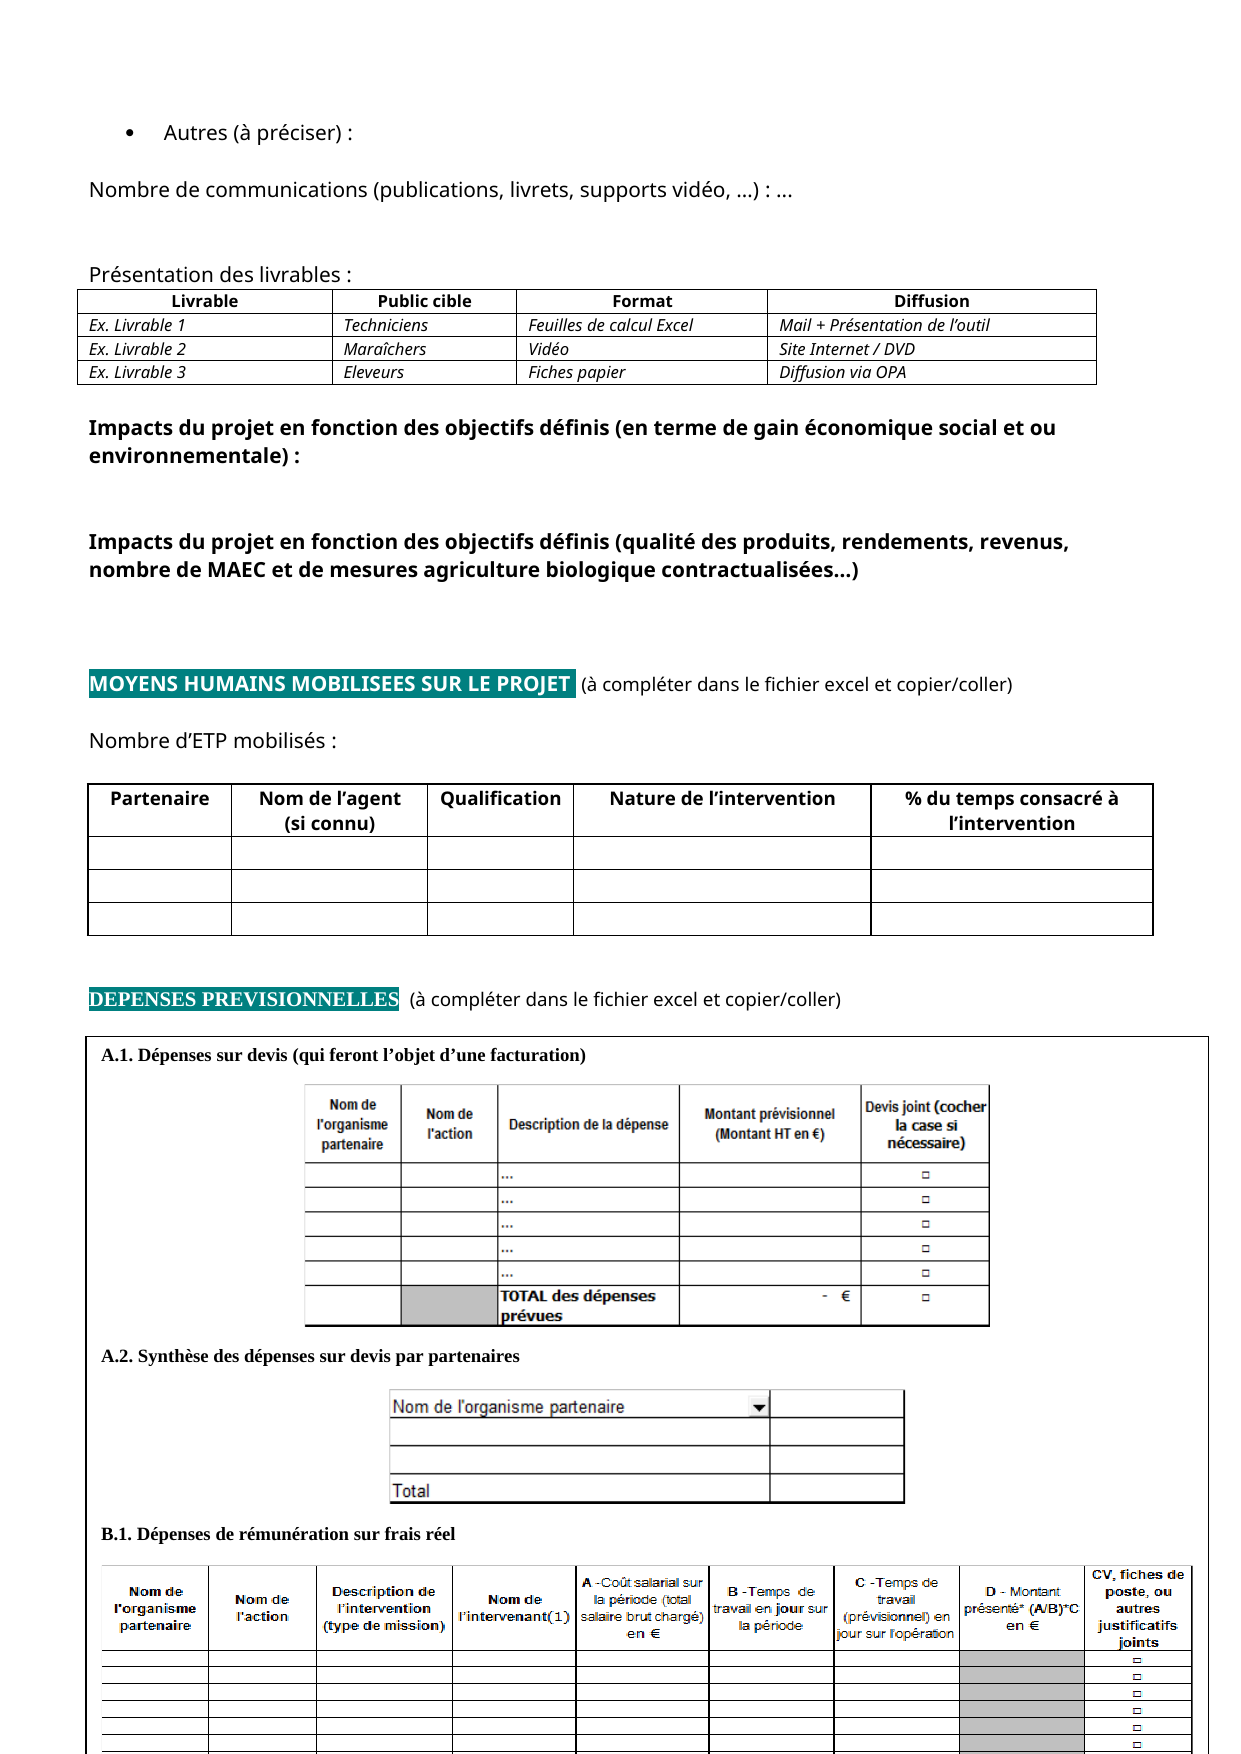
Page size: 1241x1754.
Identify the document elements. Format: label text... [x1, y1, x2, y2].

table_cell Ex. Livrable 1 [78, 314, 332, 336]
table_cell [232, 903, 427, 934]
picture [304, 1084, 990, 1327]
table_cell [872, 837, 1152, 869]
text Nombre de communications (publications, livrets, supports vidéo, …) : ... [89, 175, 1152, 203]
list Autres (à préciser) : [126, 118, 1152, 147]
table_cell [232, 837, 427, 869]
table_cell Eleveurs [333, 361, 516, 384]
table_cell [574, 837, 870, 869]
table_cell Ex. Livrable 2 [78, 337, 332, 360]
text Nombre d’ETP mobilisés : [89, 726, 1152, 754]
table_cell Fiches papier [517, 361, 767, 384]
table_cell [89, 870, 231, 902]
table_cell [872, 870, 1152, 902]
table_cell Maraîchers [333, 337, 516, 360]
table_cell Ex. Livrable 3 [78, 361, 332, 384]
table_header Diffusion [768, 290, 1096, 312]
table_header Partenaire [89, 785, 231, 836]
table_cell [428, 903, 573, 934]
table_cell [574, 870, 870, 902]
picture [389, 1389, 906, 1504]
table_cell [232, 870, 427, 902]
table_header Nature de l’intervention [574, 785, 870, 836]
table_header Qualification [428, 785, 573, 836]
table_header Livrable [78, 290, 332, 312]
table_cell Feuilles de calcul Excel [517, 314, 767, 336]
table_header Public cible [333, 290, 516, 312]
table_cell Diffusion via OPA [768, 361, 1096, 384]
table_cell [428, 870, 573, 902]
table_header Nom de l’agent (si connu) [232, 785, 427, 836]
table_cell [89, 903, 231, 934]
table_cell [428, 837, 573, 869]
table_cell [872, 903, 1152, 934]
text MOYENS HUMAINS MOBILISEES SUR LE PROJET (à compléter dans le fichier excel et copier/coller) [576, 669, 1152, 698]
text Présentation des livrables : [89, 260, 1152, 289]
picture [101, 1565, 1193, 1754]
table_cell [574, 903, 870, 934]
table_cell Mail + Présentation de l’outil [768, 314, 1096, 336]
table_cell [89, 837, 231, 869]
table_header Format [517, 290, 767, 312]
table_header % du temps consacré à l’intervention [872, 785, 1152, 836]
text Impacts du projet en fonction des objectifs définis (en terme de gain économique social et ou environnementale) : [89, 413, 1152, 470]
table_cell Techniciens [333, 314, 516, 336]
table_cell Vidéo [517, 337, 767, 360]
table_cell Site Internet / DVD [768, 337, 1096, 360]
text DEPENSES PREVISIONNELLES (à compléter dans le fichier excel et copier/coller) [89, 987, 1152, 1012]
text Impacts du projet en fonction des objectifs définis (qualité des produits, rendements, revenus, nombre de MAEC et de mesures agriculture biologique contractualisées…) [89, 527, 1152, 584]
